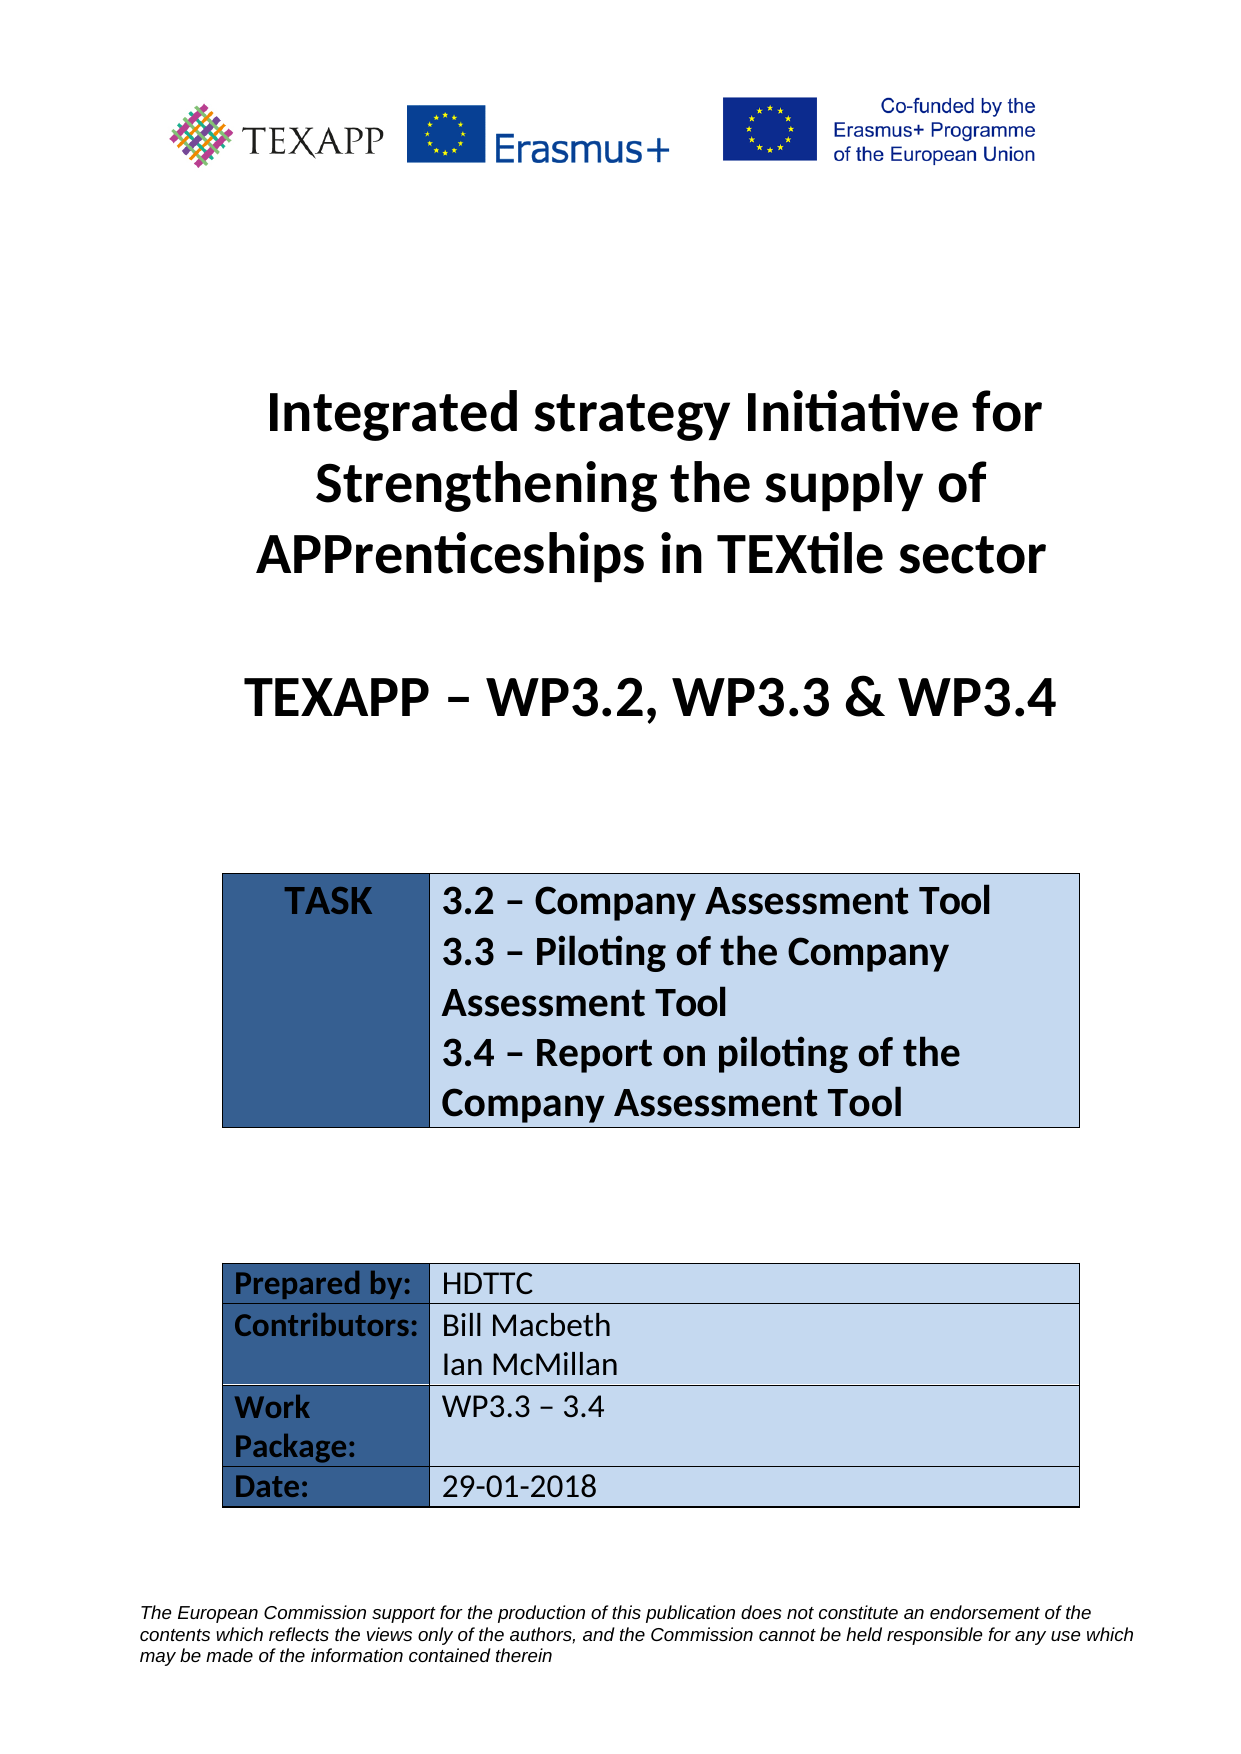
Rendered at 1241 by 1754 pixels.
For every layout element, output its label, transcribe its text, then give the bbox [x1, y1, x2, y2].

table_cell Contributors: [223, 1304, 429, 1384]
table_header – Company Assessment Tool – Piloting of the Company Assessment Tool – Report on piloting of the Company Assessment Tool [430, 874, 1079, 1127]
table_header TASK [223, 874, 429, 1127]
table_cell WP3.3 – 3.4 [430, 1386, 1079, 1466]
table_cell Date: [223, 1467, 429, 1506]
table_cell Bill Macbeth Ian McMillan [430, 1304, 1079, 1384]
picture [703, 79, 1050, 179]
text Strengthening the supply of [316, 446, 1163, 517]
table_header Prepared by: [223, 1264, 429, 1303]
table_cell Work Package: [223, 1386, 429, 1466]
table_cell 29-01-2018 [430, 1467, 1079, 1506]
text APPrenticeships in TEXtile sector TEXAPP – WP3.2, WP3.3 & WP3.4 [244, 517, 1059, 731]
subtitle Integrated strategy Initiative for [266, 376, 1163, 446]
picture [146, 87, 670, 185]
table_header HDTTC [430, 1264, 1079, 1303]
